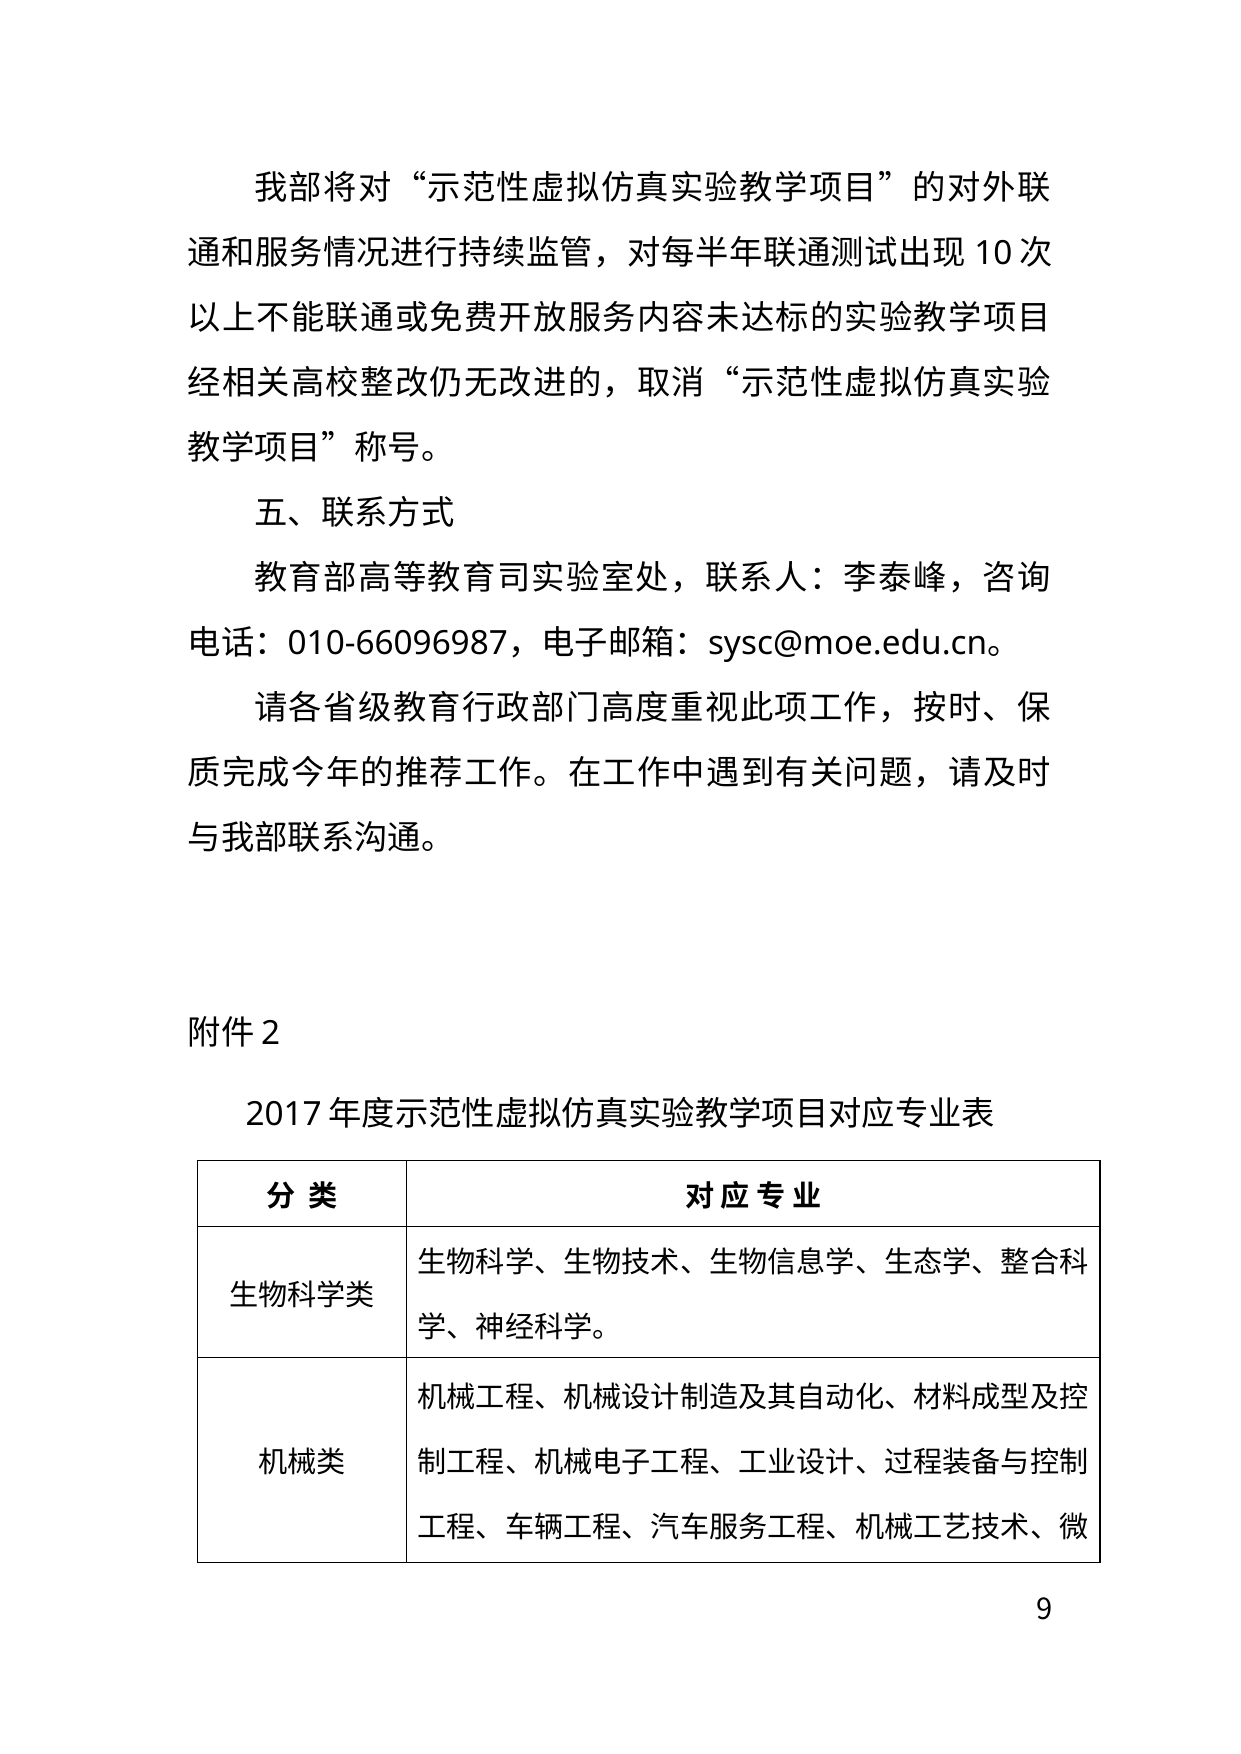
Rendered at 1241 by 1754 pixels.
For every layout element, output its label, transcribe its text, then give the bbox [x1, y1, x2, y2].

text 五、联系方式 [187, 478, 1053, 543]
table_cell 生物科学、生物技术、生物信息学、生态学、整合科学、神经科学。 [407, 1227, 1099, 1357]
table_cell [407, 1358, 1099, 1562]
text 教育部高等教育司实验室处，联系人：李泰峰，咨询电话：010-66096987，电子邮箱：sysc@moe.edu.cn。 [187, 543, 1053, 673]
text 请各省级教育行政部门高度重视此项工作，按时、保质完成今年的推荐工作。在工作中遇到有关问题，请及时与我部联系沟通。 [187, 673, 1053, 868]
text 2017年度示范性虚拟仿真实验教学项目对应专业表 [187, 1079, 1053, 1144]
table_header 分 类 [198, 1161, 406, 1226]
text 我部将对“示范性虚拟仿真实验教学项目”的对外联通和服务情况进行持续监管，对每半年联通测试出现10次以上不能联通或免费开放服务内容未达标的实验教学项目，经相关高校整改仍无改进的，取消“示范性虚拟仿真实验教学项目”称号。 [187, 153, 1053, 478]
table_cell 生物科学类 [198, 1227, 406, 1357]
text 附件2 [187, 998, 1053, 1063]
table_header 对 应 专 业 [407, 1161, 1099, 1226]
table_cell 机械类 [198, 1358, 406, 1562]
